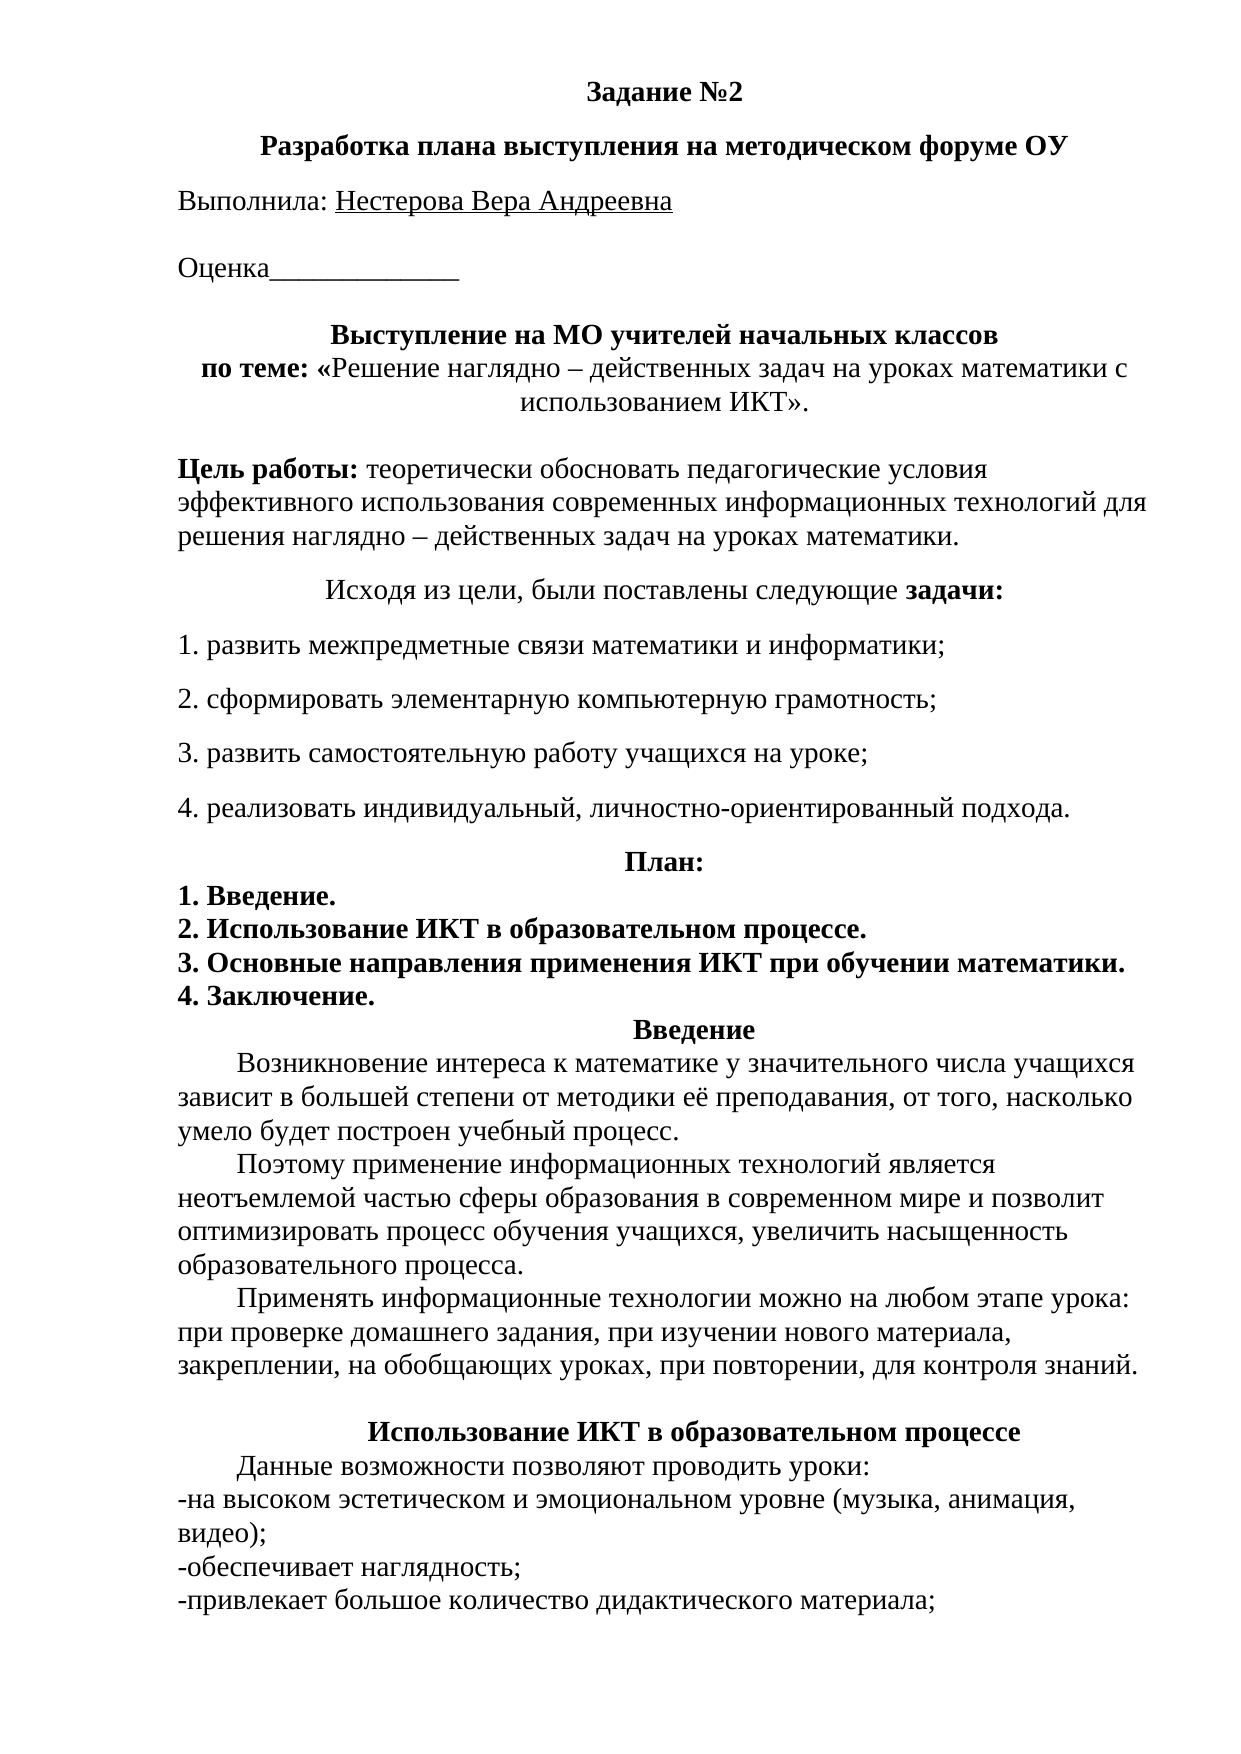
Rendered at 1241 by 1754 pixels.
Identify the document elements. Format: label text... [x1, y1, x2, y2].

text -обеспечивает наглядность; [177, 1549, 1152, 1582]
text Введение [177, 1012, 1152, 1046]
text Применять информационные технологии можно на любом этапе урока: при проверке домашнего задания, при изучении нового материала, закреплении, на обобщающих уроках, при повторении, для контроля знаний. [177, 1280, 1152, 1381]
text 2. Использование ИКТ в образовательном процессе. [177, 911, 1152, 945]
text 2. сформировать элементарную компьютерную грамотность; [177, 681, 1152, 715]
text 1. развить межпредметные связи математики и информатики; [177, 627, 1152, 660]
text Возникновение интереса к математике у значительного числа учащихся зависит в большей степени от методики её преподавания, от того, насколько умело будет построен учебный процесс. [177, 1046, 1152, 1146]
text Использование ИКТ в образовательном процессе [177, 1414, 1152, 1448]
text Оценка_____________ [177, 250, 1152, 283]
text Разработка плана выступления на методическом форуме ОУ [177, 128, 1152, 162]
text Выполнила: Нестерова Вера Андреевна [177, 183, 1152, 216]
text Выступление на МО учителей начальных классов [177, 317, 1152, 350]
text Задание №2 [177, 74, 1152, 107]
text 3. развить самостоятельную работу учащихся на уроке; [177, 736, 1152, 769]
text План: [177, 844, 1152, 878]
text Цель работы: теоретически обосновать педагогические условия эффективного использования современных информационных технологий для решения наглядно – действенных задач на уроках математики. [177, 451, 1152, 552]
text 3. Основные направления применения ИКТ при обучении математики. [177, 945, 1152, 978]
text 4. реализовать индивидуальный, личностно-ориентированный подхода. [177, 790, 1152, 823]
text -на высоком эстетическом и эмоциональном уровне (музыка, анимация, видео); [177, 1482, 1152, 1549]
text по теме: «Решение наглядно – действенных задач на уроках математики с использованием ИКТ». [177, 350, 1152, 417]
text Исходя из цели, были поставлены следующие задачи: [177, 572, 1152, 606]
text Поэтому применение информационных технологий является неотъемлемой частью сферы образования в современном мире и позволит оптимизировать процесс обучения учащихся, увеличить насыщенность образовательного процесса. [177, 1146, 1152, 1280]
text 4. Заключение. [177, 978, 1152, 1012]
text Данные возможности позволяют проводить уроки: [177, 1448, 1152, 1482]
text 1. Введение. [177, 878, 1152, 911]
text -привлекает большое количество дидактического материала; [177, 1582, 1152, 1616]
